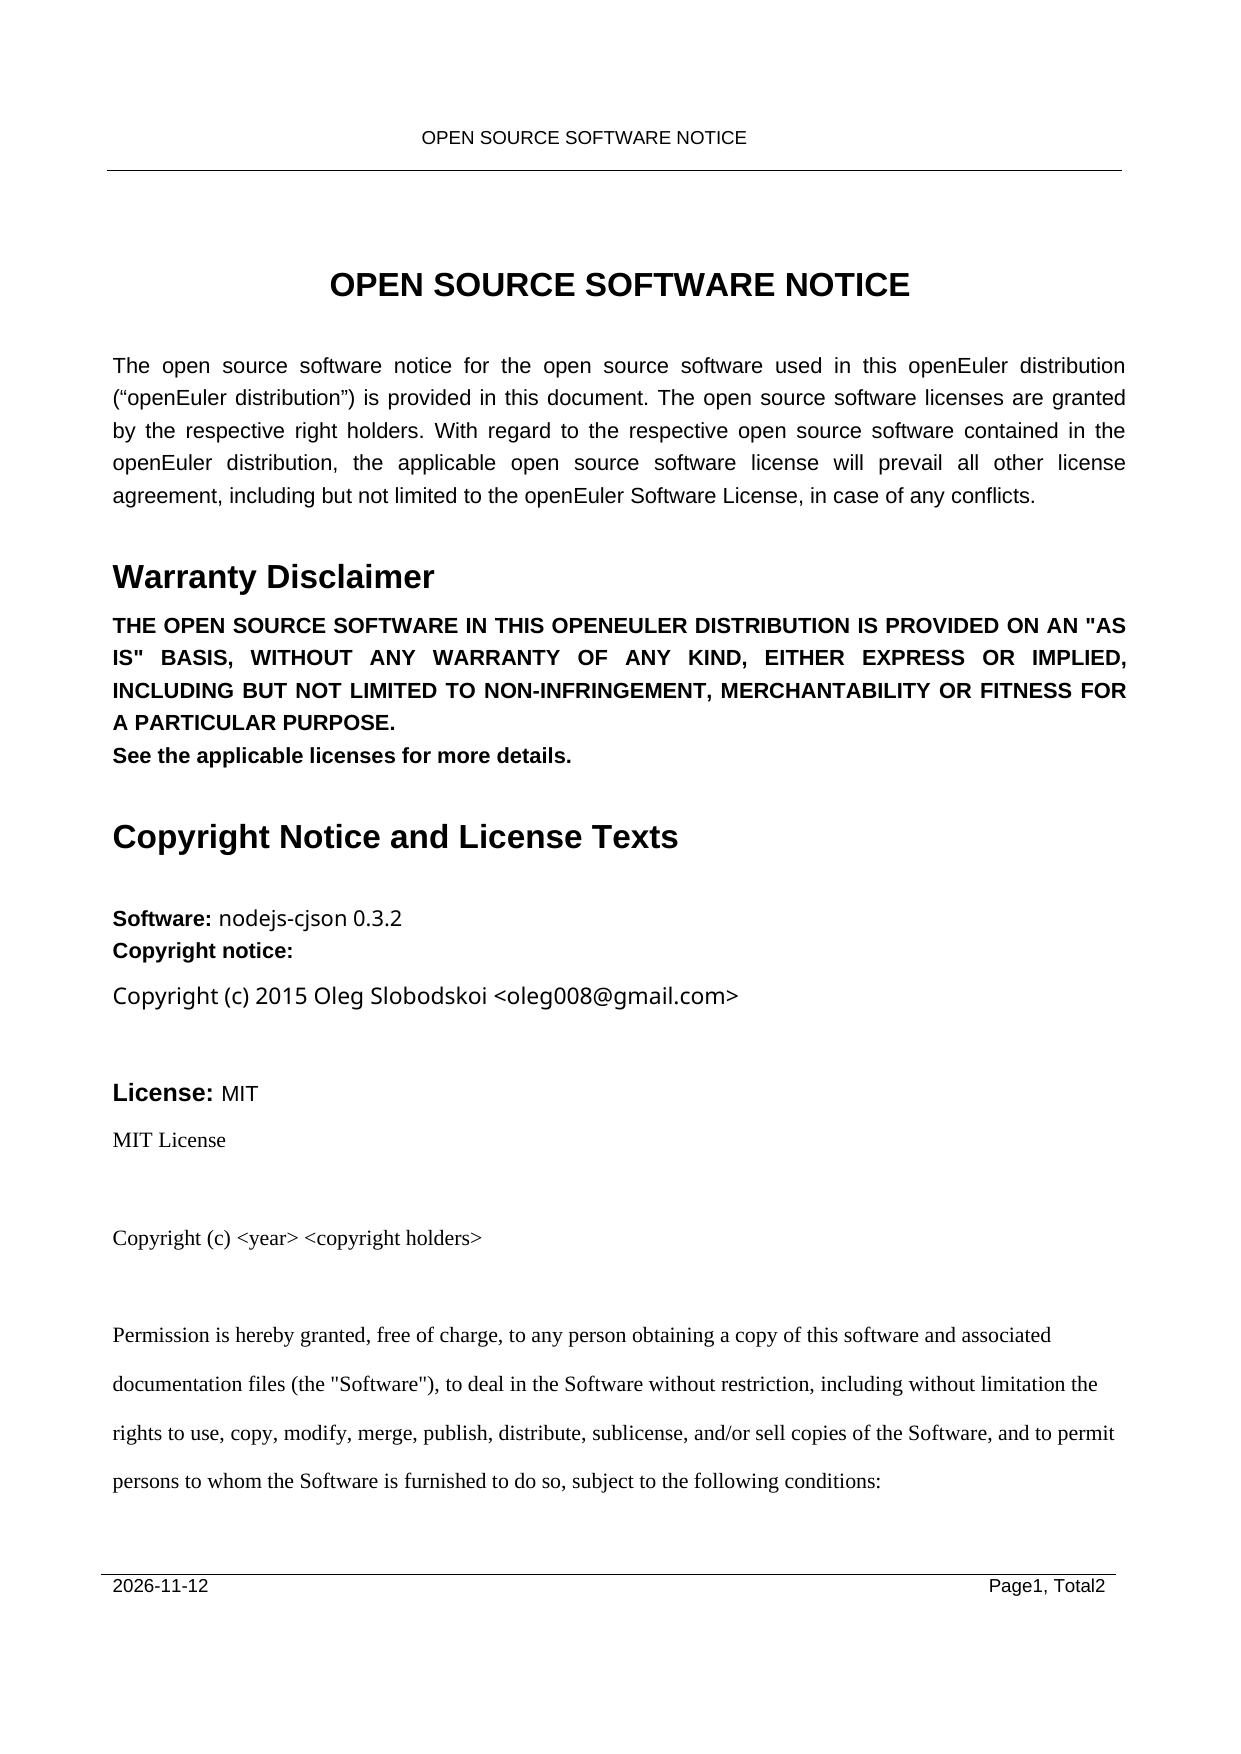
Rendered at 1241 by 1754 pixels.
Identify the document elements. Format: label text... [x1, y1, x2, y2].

text License: MIT [112, 1077, 1128, 1109]
text Software: nodejs-cjson 0.3.2 [112, 901, 1128, 934]
text Copyright (c) 2015 Oleg Slobodskoi <oleg008@gmail.com> [112, 979, 1128, 1060]
text THE OPEN SOURCE SOFTWARE IN THIS OPENEULER DISTRIBUTION IS PROVIDED ON AN "AS IS" BASIS, WITHOUT ANY WARRANTY OF ANY KIND, EITHER EXPRESS OR IMPLIED, INCLUDING BUT NOT LIMITED TO NON-INFRINGEMENT, MERCHANTABILITY OR FITNESS FOR A PARTICULAR PURPOSE. See the applicable licenses for more details. [112, 609, 1128, 771]
text Warranty Disclaimer [112, 544, 1128, 609]
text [112, 1123, 1128, 1497]
text The open source software notice for the open source software used in this openEuler distribution (“openEuler distribution”) is provided in this document. The open source software licenses are granted by the respective right holders. With regard to the respective open source software contained in the openEuler distribution, the applicable open source software license will prevail all other license agreement, including but not limited to the openEuler Software License, in case of any conflicts. [112, 349, 1128, 511]
text Copyright notice: [112, 934, 1128, 966]
text OPEN SOURCE SOFTWARE NOTICE [112, 251, 1128, 316]
text Copyright Notice and License Texts [112, 804, 1128, 869]
